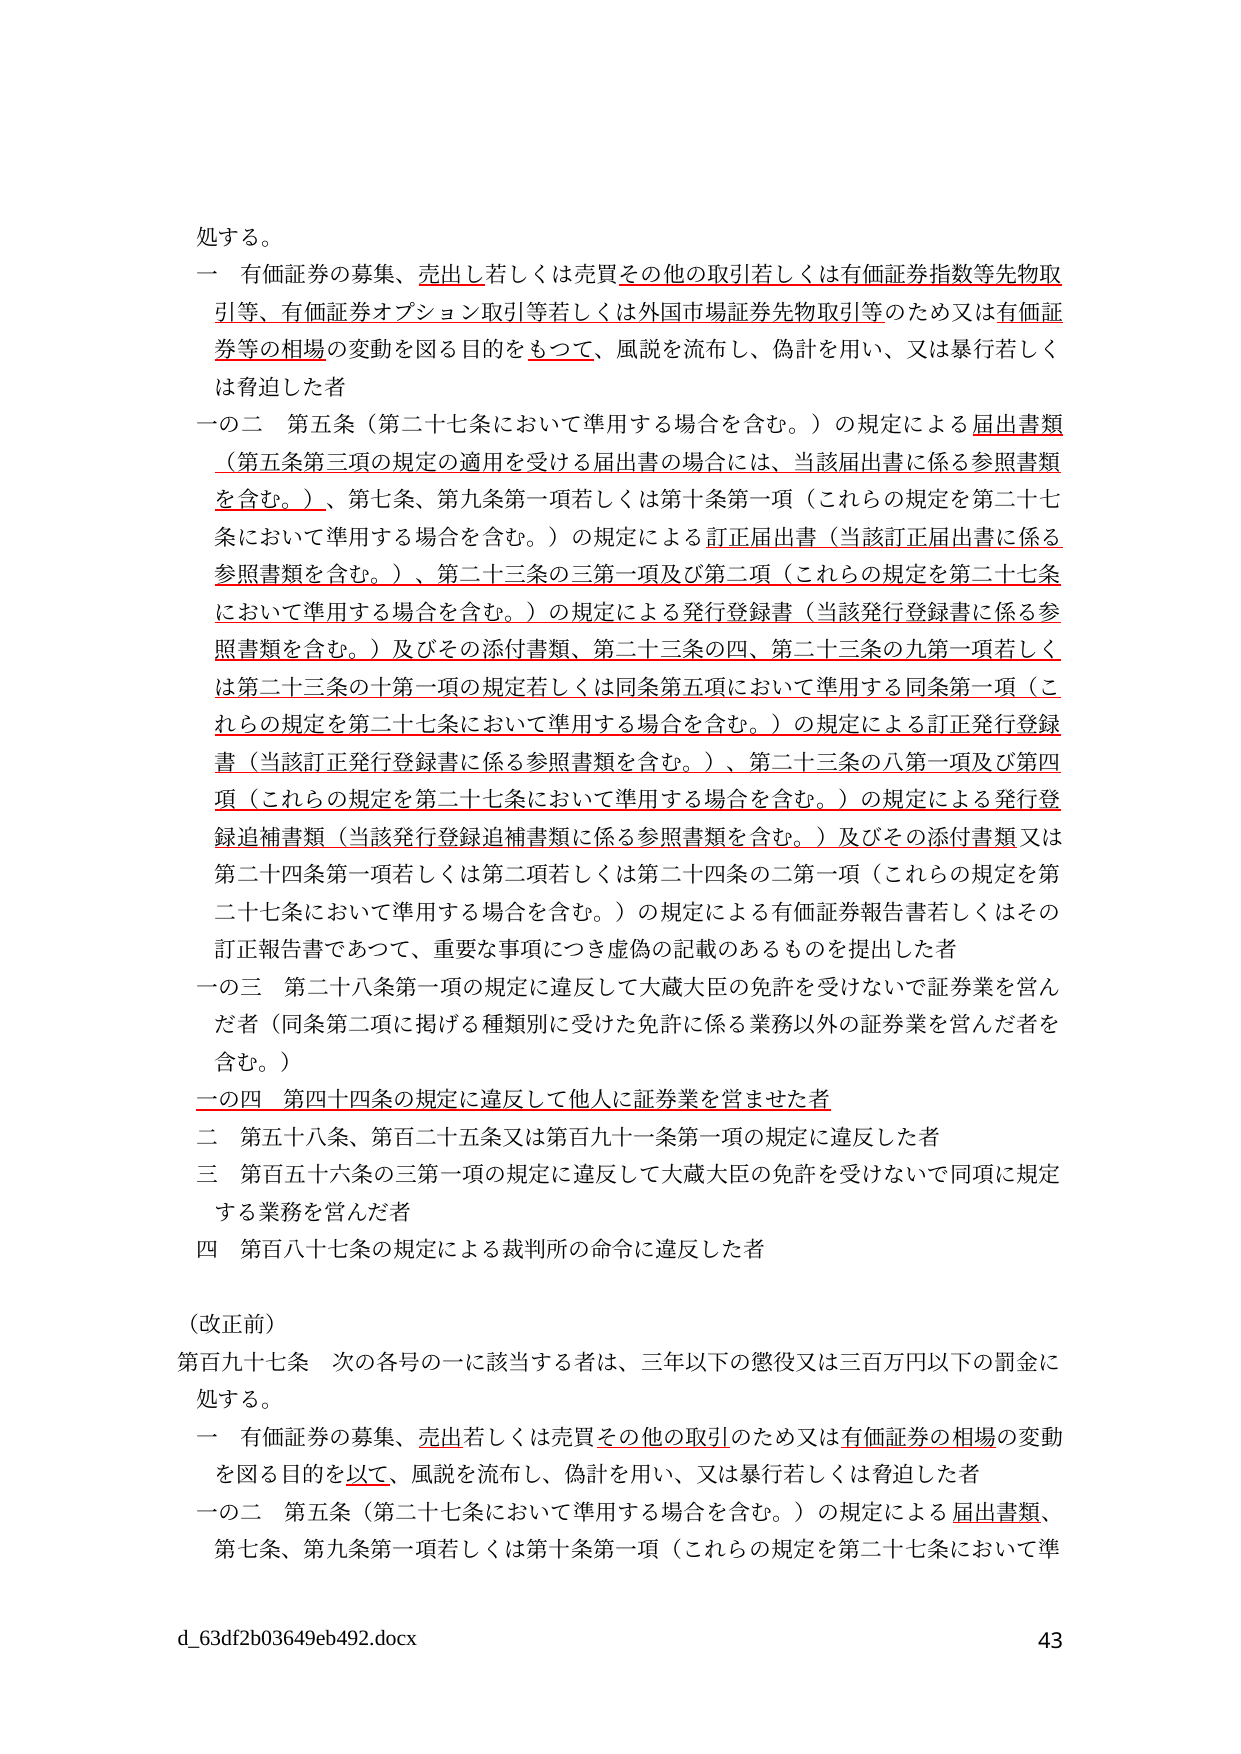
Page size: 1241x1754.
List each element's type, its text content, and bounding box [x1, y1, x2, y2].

text （改正前） [177, 1304, 1063, 1342]
text 一の三 第二十八条第一項の規定に違反して大蔵大臣の免許を受けないで証券業を営んだ者（同条第二項に掲げる種類別に受けた免許に係る業務以外の証券業を営んだ者を含む。） [196, 967, 1063, 1079]
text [196, 1492, 1063, 1567]
text 四 第百八十七条の規定による裁判所の命令に違反した者 [196, 1229, 1063, 1267]
text 一 有価証券の募集、売出若しくは売買その他の取引のため又は有価証券の相場の変動を図る目的を以て、風説を流布し、偽計を用い、又は暴行若しくは脅迫した者 [196, 1417, 1063, 1492]
text 第百九十七条 次の各号の一に該当する者は、三年以下の懲役又は三百万円以下の罰金に処する。 [177, 1342, 1063, 1417]
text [177, 217, 1063, 254]
text 二 第五十八条、第百二十五条又は第百九十一条第一項の規定に違反した者 [196, 1117, 1063, 1154]
text 三 第百五十六条の三第一項の規定に違反して大蔵大臣の免許を受けないで同項に規定する業務を営んだ者 [196, 1154, 1063, 1229]
text 一の二 第五条（第二十七条において準用する場合を含む。）の規定による届出書類（第五条第三項の規定の適用を受ける届出書の場合には、当該届出書に係る参照書類を含む。）、第七条、第九条第一項若しくは第十条第一項（これらの規定を第二十七条において準用する場合を含む。）の規定による訂正届出書（当該訂正届出書に係る参照書類を含む。）、第二十三条の三第一項及び第二項（これらの規定を第二十七条において準用する場合を含む。）の規定による発行登録書（当該発行登録書に係る参照書類を含む。）及びその添付書類、第二十三条の四、第二十三条の九第一項若しくは第二十三条の十第一項の規定若しくは同条第五項において準用する同条第一項（これらの規定を第二十七条において準用する場合を含む。）の規定による訂正発行登録書（当該訂正発行登録書に係る参照書類を含む。）、第二十三条の八第一項及び第四項（これらの規定を第二十七条において準用する場合を含む。）の規定による発行登録追補書類（当該発行登録追補書類に係る参照書類を含む。）及びその添付書類又は第二十四条第一項若しくは第二項若しくは第二十四条の二第一項（これらの規定を第二十七条において準用する場合を含む。）の規定による有価証券報告書若しくはその訂正報告書であつて、重要な事項につき虚偽の記載のあるものを提出した者 [196, 404, 1063, 967]
text 一の四 第四十四条の規定に違反して他人に証券業を営ませた者 [196, 1079, 1063, 1117]
text 一 有価証券の募集、売出し若しくは売買その他の取引若しくは有価証券指数等先物取引等、有価証券オプション取引等若しくは外国市場証券先物取引等のため又は有価証券等の相場の変動を図る目的をもつて、風説を流布し、偽計を用い、又は暴行若しくは脅迫した者 [196, 254, 1063, 404]
